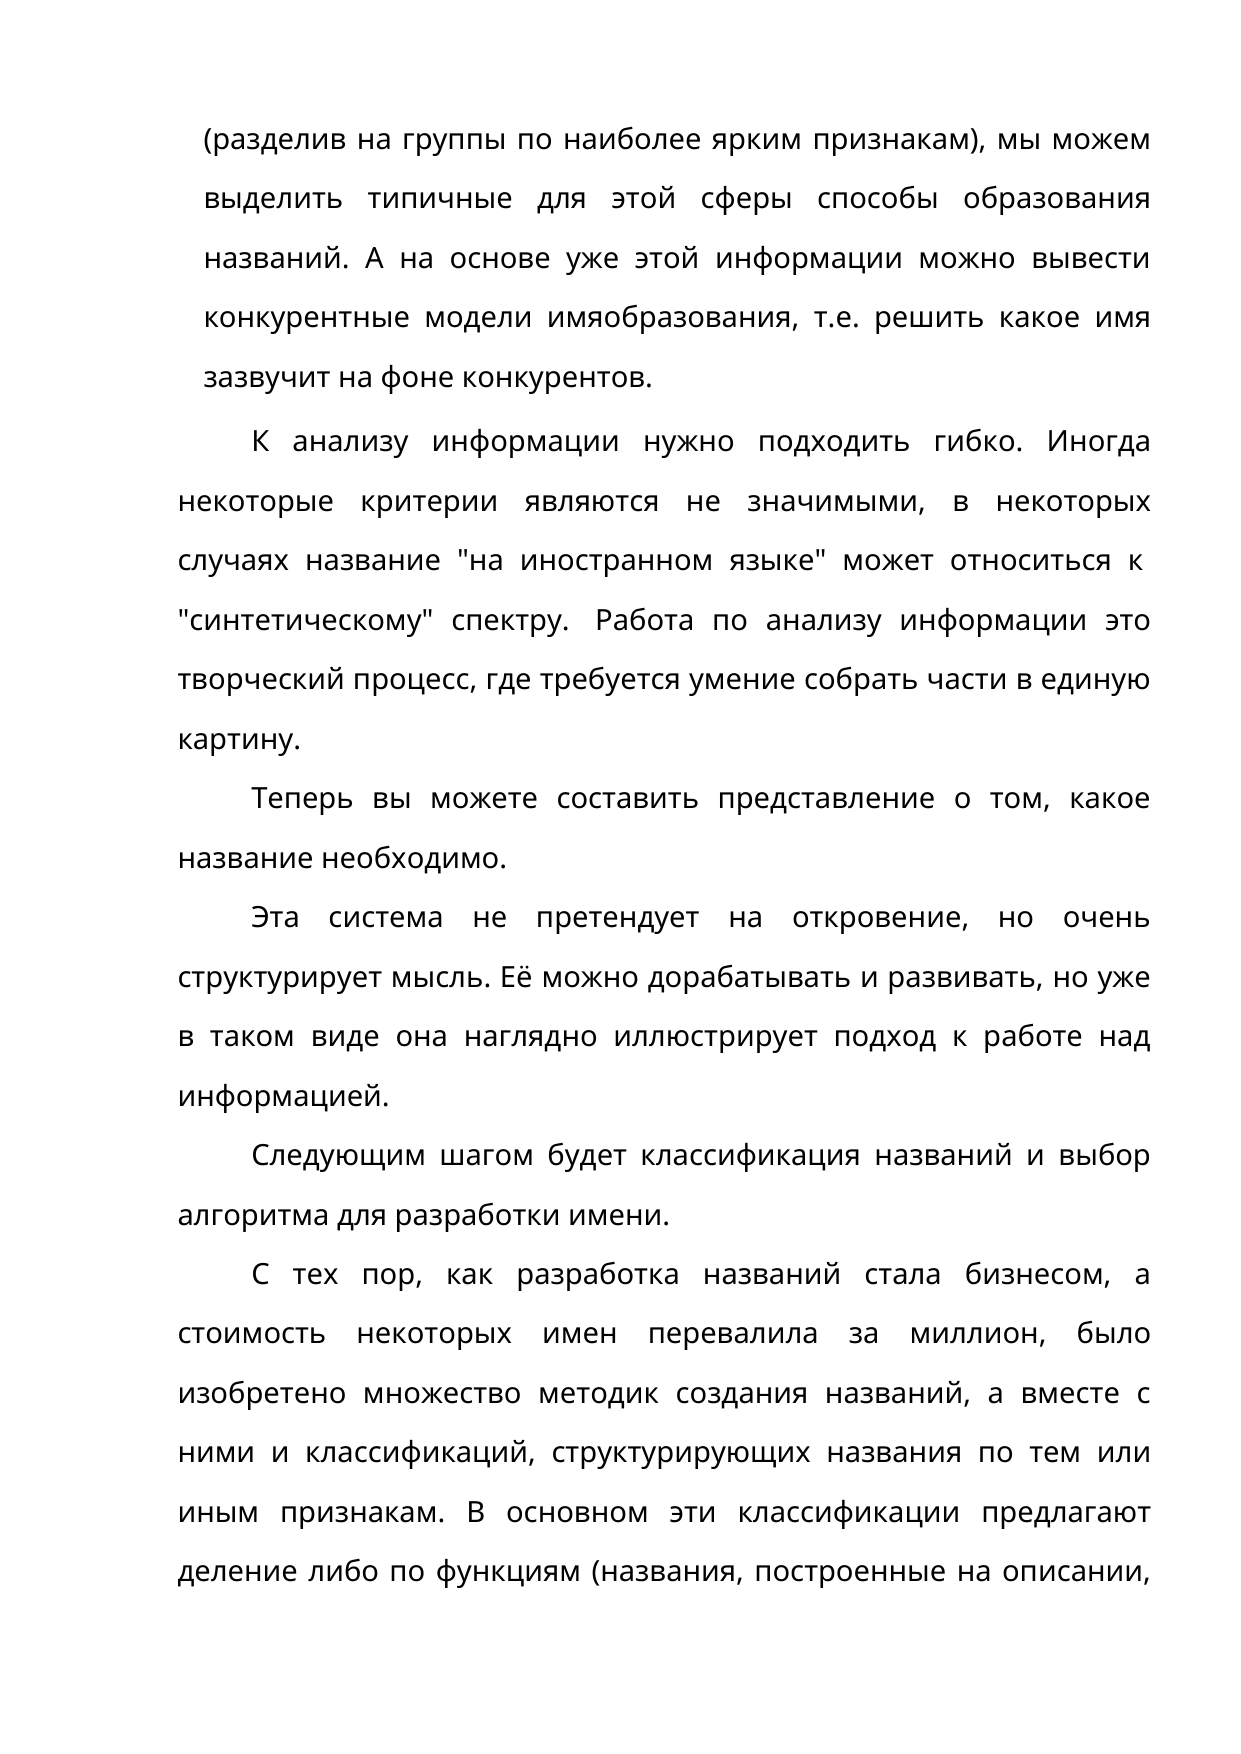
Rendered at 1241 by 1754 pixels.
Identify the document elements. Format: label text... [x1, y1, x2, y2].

text Эта система не претендует на откровение, но очень структурирует мысль. Её можно дорабатывать и развивать, но уже в таком виде она наглядно иллюстрирует подход к работе над информацией. [177, 896, 1152, 1114]
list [203, 118, 1152, 396]
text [177, 1253, 1152, 1590]
text Теперь вы можете составить представление о том, какое название необходимо. [177, 777, 1152, 877]
text Следующим шагом будет классификация названий и выбор алгоритма для разработки имени. [177, 1134, 1152, 1233]
text К анализу информации нужно подходить гибко. Иногда некоторые критерии являются не значимыми, в некоторых случаях название "на иностранном языке" может относиться к "синтетическому" спектру. Работа по анализу информации это творческий процесс, где требуется умение собрать части в единую картину. [177, 421, 1152, 758]
